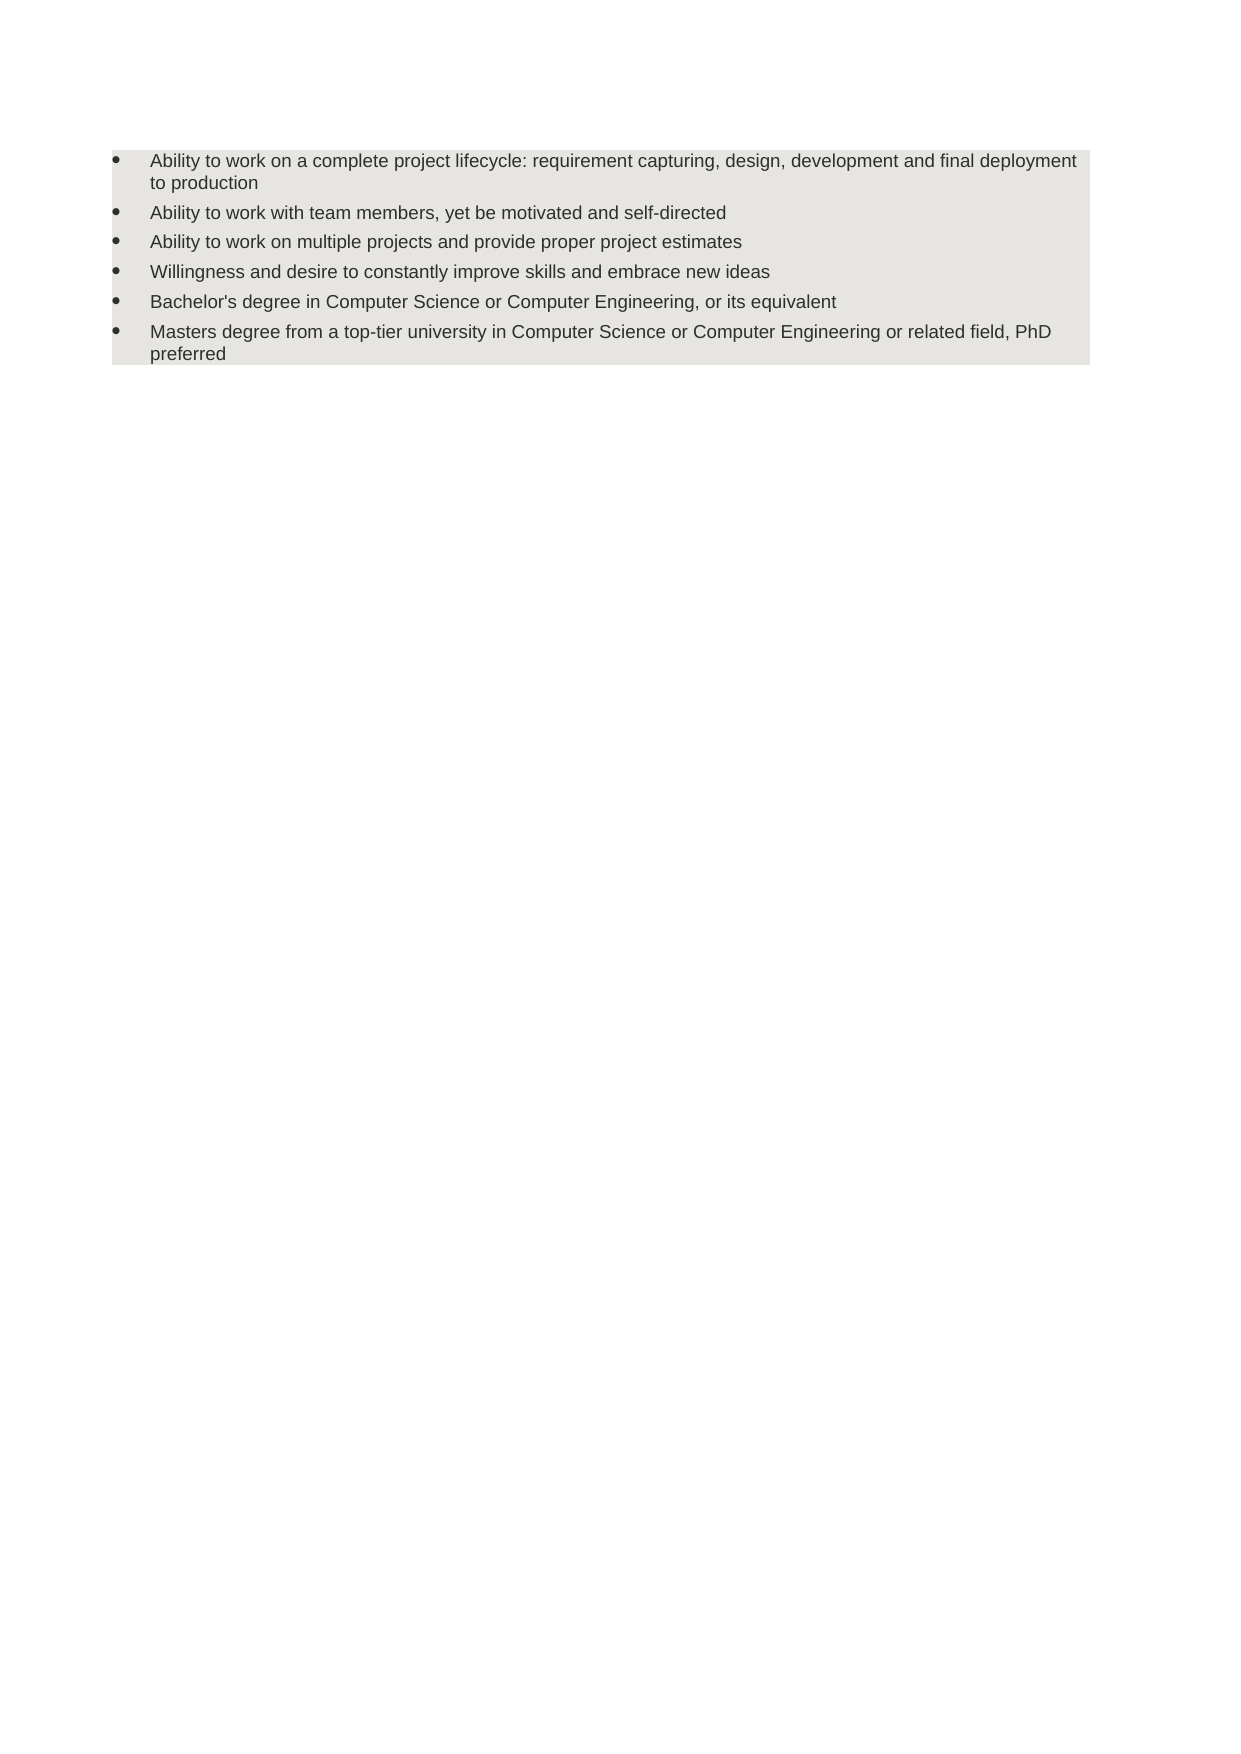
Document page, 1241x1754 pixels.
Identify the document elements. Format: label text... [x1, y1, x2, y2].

list Willingness and desire to constantly improve skills and embrace new ideas [112, 261, 1090, 283]
list Ability to work on multiple projects and provide proper project estimates [112, 231, 1090, 253]
list Bachelor's degree in Computer Science or Computer Engineering, or its equivalent [112, 291, 1090, 313]
list Masters degree from a top-tier university in Computer Science or Computer Engineering or related field, PhD preferred [112, 321, 1090, 365]
list Ability to work with team members, yet be motivated and self-directed [112, 201, 1090, 223]
list Ability to work on a complete project lifecycle: requirement capturing, design, development and final deployment to production [112, 150, 1090, 194]
